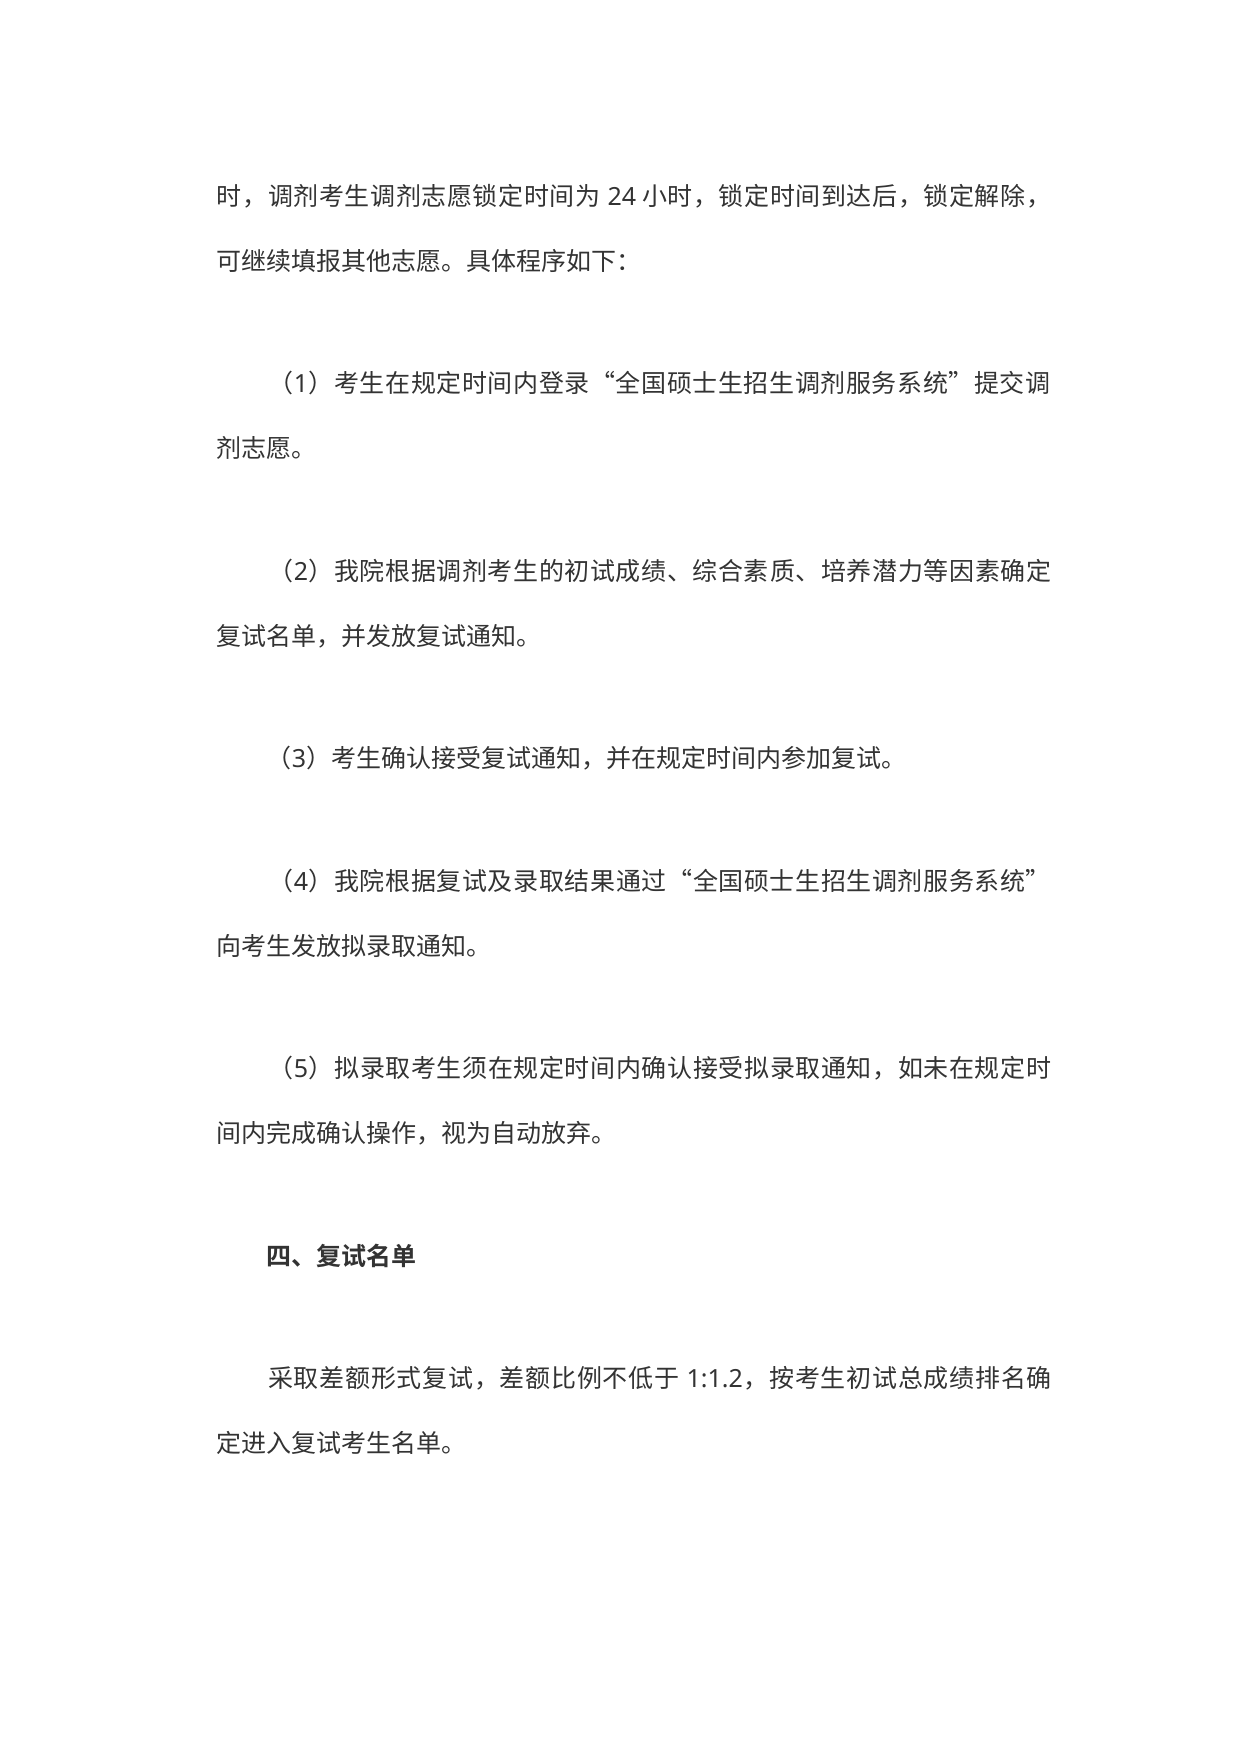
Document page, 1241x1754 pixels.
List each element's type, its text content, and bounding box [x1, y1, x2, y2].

text （4）我院根据复试及录取结果通过“全国硕士生招生调剂服务系统”向考生发放拟录取通知。 [217, 847, 1053, 977]
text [217, 162, 1053, 292]
text （2）我院根据调剂考生的初试成绩、综合素质、培养潜力等因素确定复试名单，并发放复试通知。 [217, 537, 1053, 667]
text （1）考生在规定时间内登录“全国硕士生招生调剂服务系统”提交调剂志愿。 [217, 349, 1053, 479]
text 采取差额形式复试，差额比例不低于1:1.2，按考生初试总成绩排名确定进入复试考生名单。 [217, 1344, 1053, 1474]
text 四、复试名单 [217, 1222, 1053, 1287]
text （3）考生确认接受复试通知，并在规定时间内参加复试。 [217, 724, 1053, 789]
text （5）拟录取考生须在规定时间内确认接受拟录取通知，如未在规定时间内完成确认操作，视为自动放弃。 [217, 1034, 1053, 1164]
